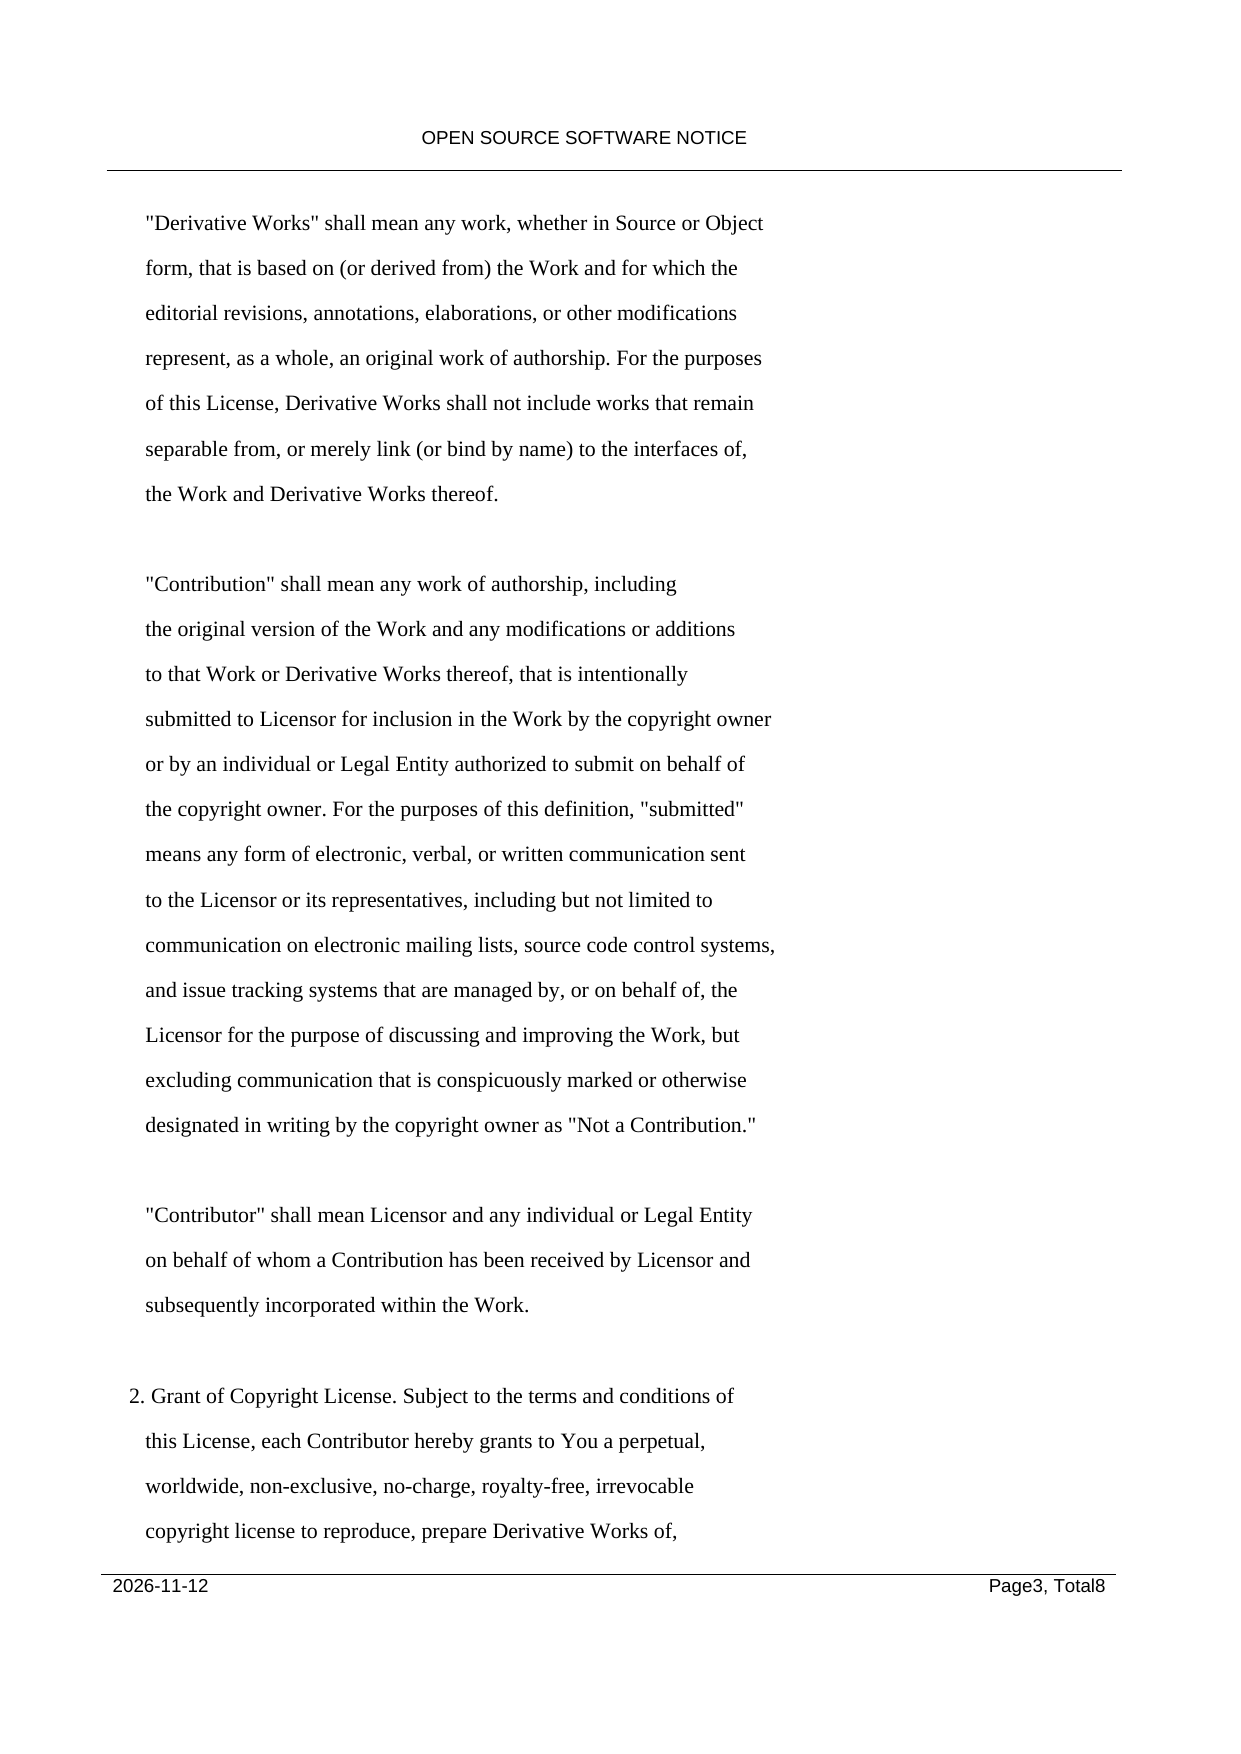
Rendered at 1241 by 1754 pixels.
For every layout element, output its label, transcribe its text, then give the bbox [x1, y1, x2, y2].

text Licensor for the purpose of discussing and improving the Work, but [112, 1018, 1128, 1051]
text communication on electronic mailing lists, source code control systems, [112, 928, 1128, 961]
text or by an individual or Legal Entity authorized to submit on behalf of [112, 748, 1128, 780]
text separable from, or merely link (or bind by name) to the interfaces of, [112, 432, 1128, 464]
text designated in writing by the copyright owner as "Not a Contribution." [112, 1108, 1128, 1141]
text "Contributor" shall mean Licensor and any individual or Legal Entity [112, 1199, 1128, 1231]
text form, that is based on (or derived from) the Work and for which the [112, 251, 1128, 284]
text means any form of electronic, verbal, or written communication sent [112, 838, 1128, 870]
text represent, as a whole, an original work of authorship. For the purposes [112, 342, 1128, 374]
text excluding communication that is conspicuously marked or otherwise [112, 1063, 1128, 1096]
text the Work and Derivative Works thereof. [112, 477, 1128, 509]
text on behalf of whom a Contribution has been received by Licensor and [112, 1244, 1128, 1276]
text subsequently incorporated within the Work. [112, 1289, 1128, 1321]
text the copyright owner. For the purposes of this definition, "submitted" [112, 793, 1128, 825]
text worldwide, non-exclusive, no-charge, royalty-free, irrevocable [112, 1469, 1128, 1502]
text the original version of the Work and any modifications or additions [112, 612, 1128, 645]
text to that Work or Derivative Works thereof, that is intentionally [112, 657, 1128, 690]
text submitted to Licensor for inclusion in the Work by the copyright owner [112, 702, 1128, 735]
text this License, each Contributor hereby grants to You a perpetual, [112, 1424, 1128, 1457]
text 2. Grant of Copyright License. Subject to the terms and conditions of [112, 1379, 1128, 1412]
text of this License, Derivative Works shall not include works that remain [112, 387, 1128, 419]
text copyright license to reproduce, prepare Derivative Works of, [112, 1514, 1128, 1547]
text and issue tracking systems that are managed by, or on behalf of, the [112, 973, 1128, 1006]
text editorial revisions, annotations, elaborations, or other modifications [112, 297, 1128, 329]
text "Contribution" shall mean any work of authorship, including [112, 567, 1128, 600]
text to the Licensor or its representatives, including but not limited to [112, 883, 1128, 915]
text "Derivative Works" shall mean any work, whether in Source or Object [112, 206, 1128, 239]
